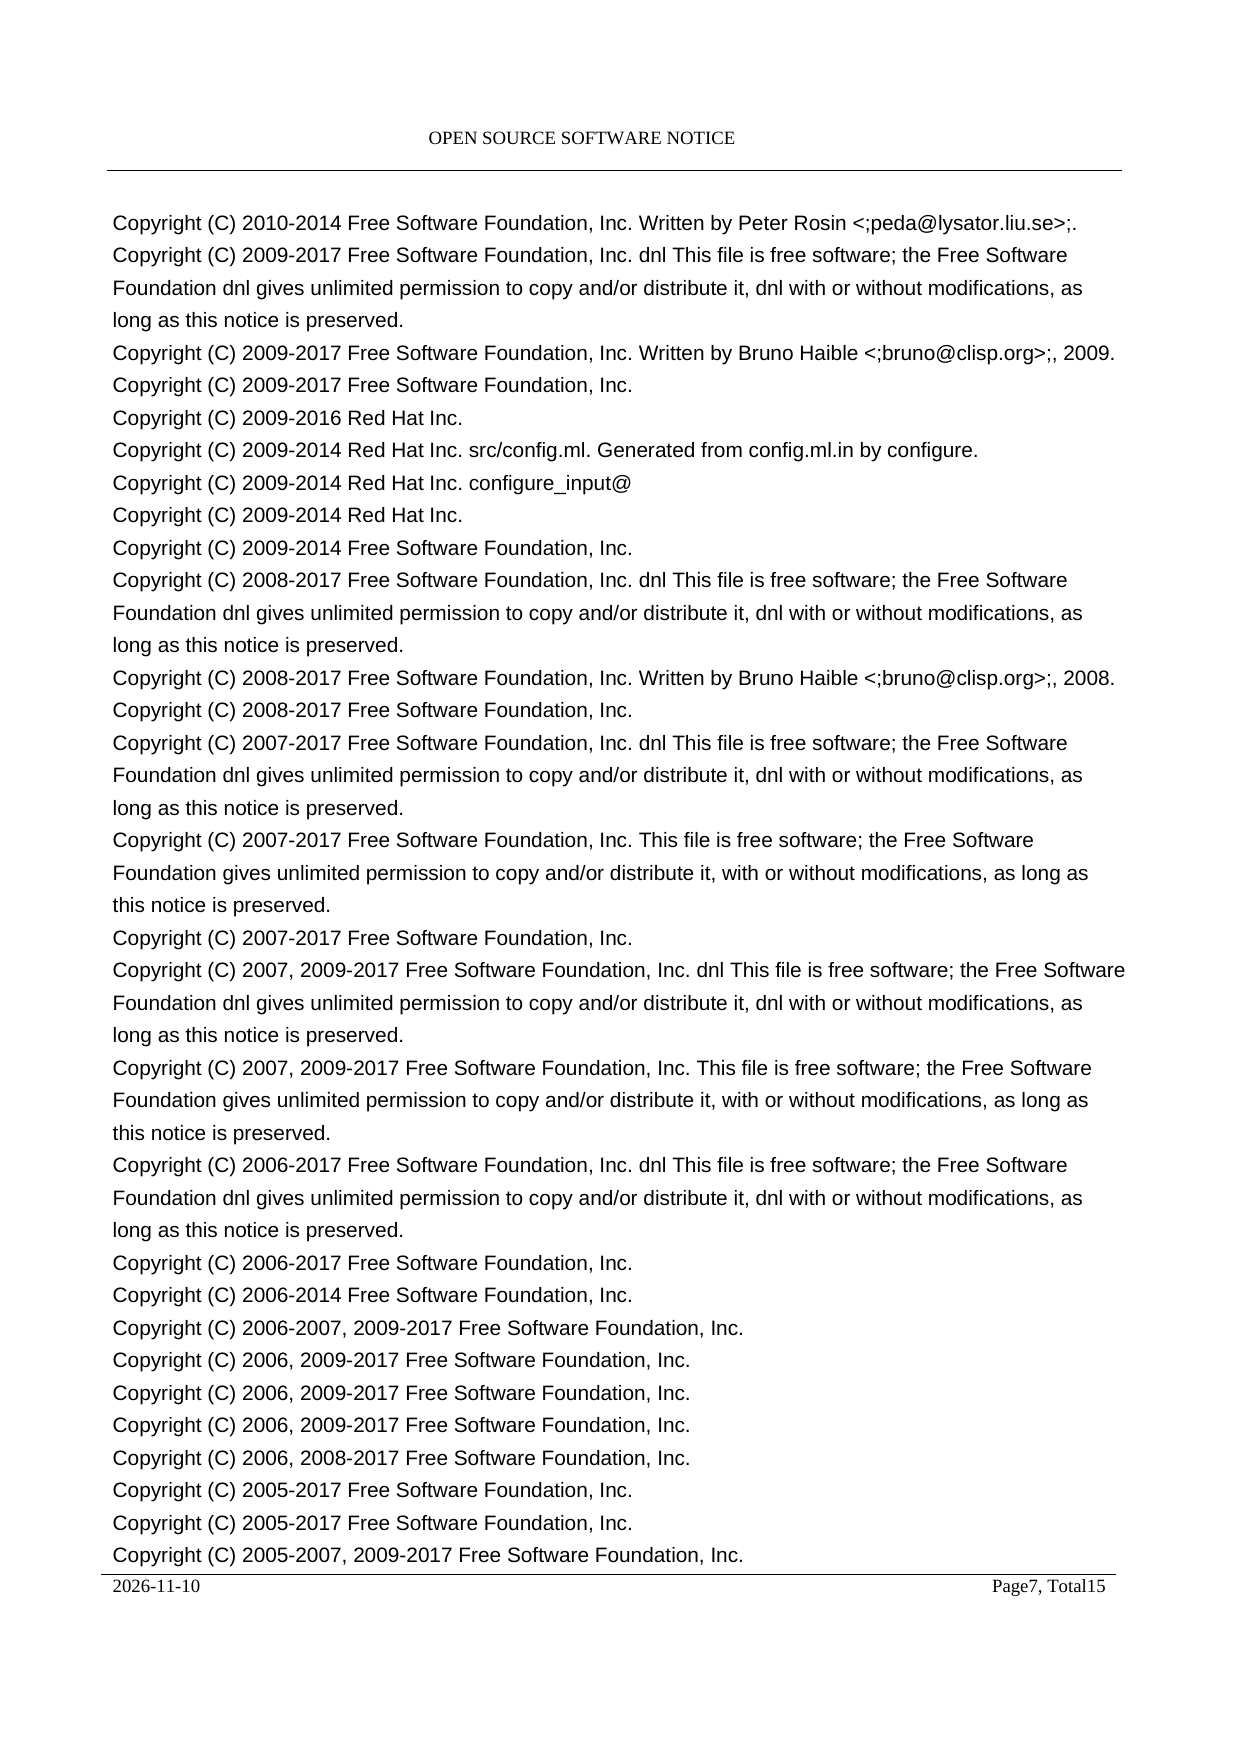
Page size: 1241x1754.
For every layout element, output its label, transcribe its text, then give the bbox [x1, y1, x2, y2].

text Copyright (C) 2010-2014 Free Software Foundation, Inc. Written by Peter Rosin <;peda@lysator.liu.se>;. [112, 206, 1128, 239]
text Copyright (C) 2005-2017 Free Software Foundation, Inc. [112, 1474, 1128, 1506]
text Copyright (C) 2005-2017 Free Software Foundation, Inc. [112, 1506, 1128, 1539]
text Copyright (C) 2006-2014 Free Software Foundation, Inc. [112, 1279, 1128, 1311]
text Copyright (C) 2006, 2009-2017 Free Software Foundation, Inc. [112, 1344, 1128, 1376]
text Copyright (C) 2008-2017 Free Software Foundation, Inc. [112, 694, 1128, 726]
text Copyright (C) 2007-2017 Free Software Foundation, Inc. This file is free software; the Free Software Foundation gives unlimited permission to copy and/or distribute it, with or without modifications, as long as this notice is preserved. [112, 824, 1128, 921]
text Copyright (C) 2006, 2008-2017 Free Software Foundation, Inc. [112, 1441, 1128, 1474]
text Copyright (C) 2007-2017 Free Software Foundation, Inc. dnl This file is free software; the Free Software Foundation dnl gives unlimited permission to copy and/or distribute it, dnl with or without modifications, as long as this notice is preserved. [112, 726, 1128, 824]
text Copyright (C) 2008-2017 Free Software Foundation, Inc. Written by Bruno Haible <;bruno@clisp.org>;, 2008. [112, 661, 1128, 694]
text Copyright (C) 2005-2007, 2009-2017 Free Software Foundation, Inc. [112, 1539, 1128, 1571]
text Copyright (C) 2009-2014 Red Hat Inc. [112, 499, 1128, 531]
text Copyright (C) 2006, 2009-2017 Free Software Foundation, Inc. [112, 1376, 1128, 1409]
text Copyright (C) 2007-2017 Free Software Foundation, Inc. [112, 921, 1128, 954]
text Copyright (C) 2006-2007, 2009-2017 Free Software Foundation, Inc. [112, 1311, 1128, 1344]
text Copyright (C) 2009-2016 Red Hat Inc. [112, 401, 1128, 434]
text Copyright (C) 2006-2017 Free Software Foundation, Inc. [112, 1246, 1128, 1279]
text Copyright (C) 2009-2014 Free Software Foundation, Inc. [112, 531, 1128, 564]
text Copyright (C) 2009-2014 Red Hat Inc. configure_input@ [112, 466, 1128, 499]
text Copyright (C) 2009-2014 Red Hat Inc. src/config.ml. Generated from config.ml.in by configure. [112, 434, 1128, 466]
text Copyright (C) 2008-2017 Free Software Foundation, Inc. dnl This file is free software; the Free Software Foundation dnl gives unlimited permission to copy and/or distribute it, dnl with or without modifications, as long as this notice is preserved. [112, 564, 1128, 661]
text Copyright (C) 2009-2017 Free Software Foundation, Inc. [112, 369, 1128, 401]
text Copyright (C) 2007, 2009-2017 Free Software Foundation, Inc. This file is free software; the Free Software Foundation gives unlimited permission to copy and/or distribute it, with or without modifications, as long as this notice is preserved. [112, 1051, 1128, 1149]
text Copyright (C) 2009-2017 Free Software Foundation, Inc. Written by Bruno Haible <;bruno@clisp.org>;, 2009. [112, 336, 1128, 369]
text Copyright (C) 2006, 2009-2017 Free Software Foundation, Inc. [112, 1409, 1128, 1441]
text Copyright (C) 2009-2017 Free Software Foundation, Inc. dnl This file is free software; the Free Software Foundation dnl gives unlimited permission to copy and/or distribute it, dnl with or without modifications, as long as this notice is preserved. [112, 239, 1128, 336]
text Copyright (C) 2006-2017 Free Software Foundation, Inc. dnl This file is free software; the Free Software Foundation dnl gives unlimited permission to copy and/or distribute it, dnl with or without modifications, as long as this notice is preserved. [112, 1149, 1128, 1246]
text Copyright (C) 2007, 2009-2017 Free Software Foundation, Inc. dnl This file is free software; the Free Software Foundation dnl gives unlimited permission to copy and/or distribute it, dnl with or without modifications, as long as this notice is preserved. [112, 954, 1128, 1051]
